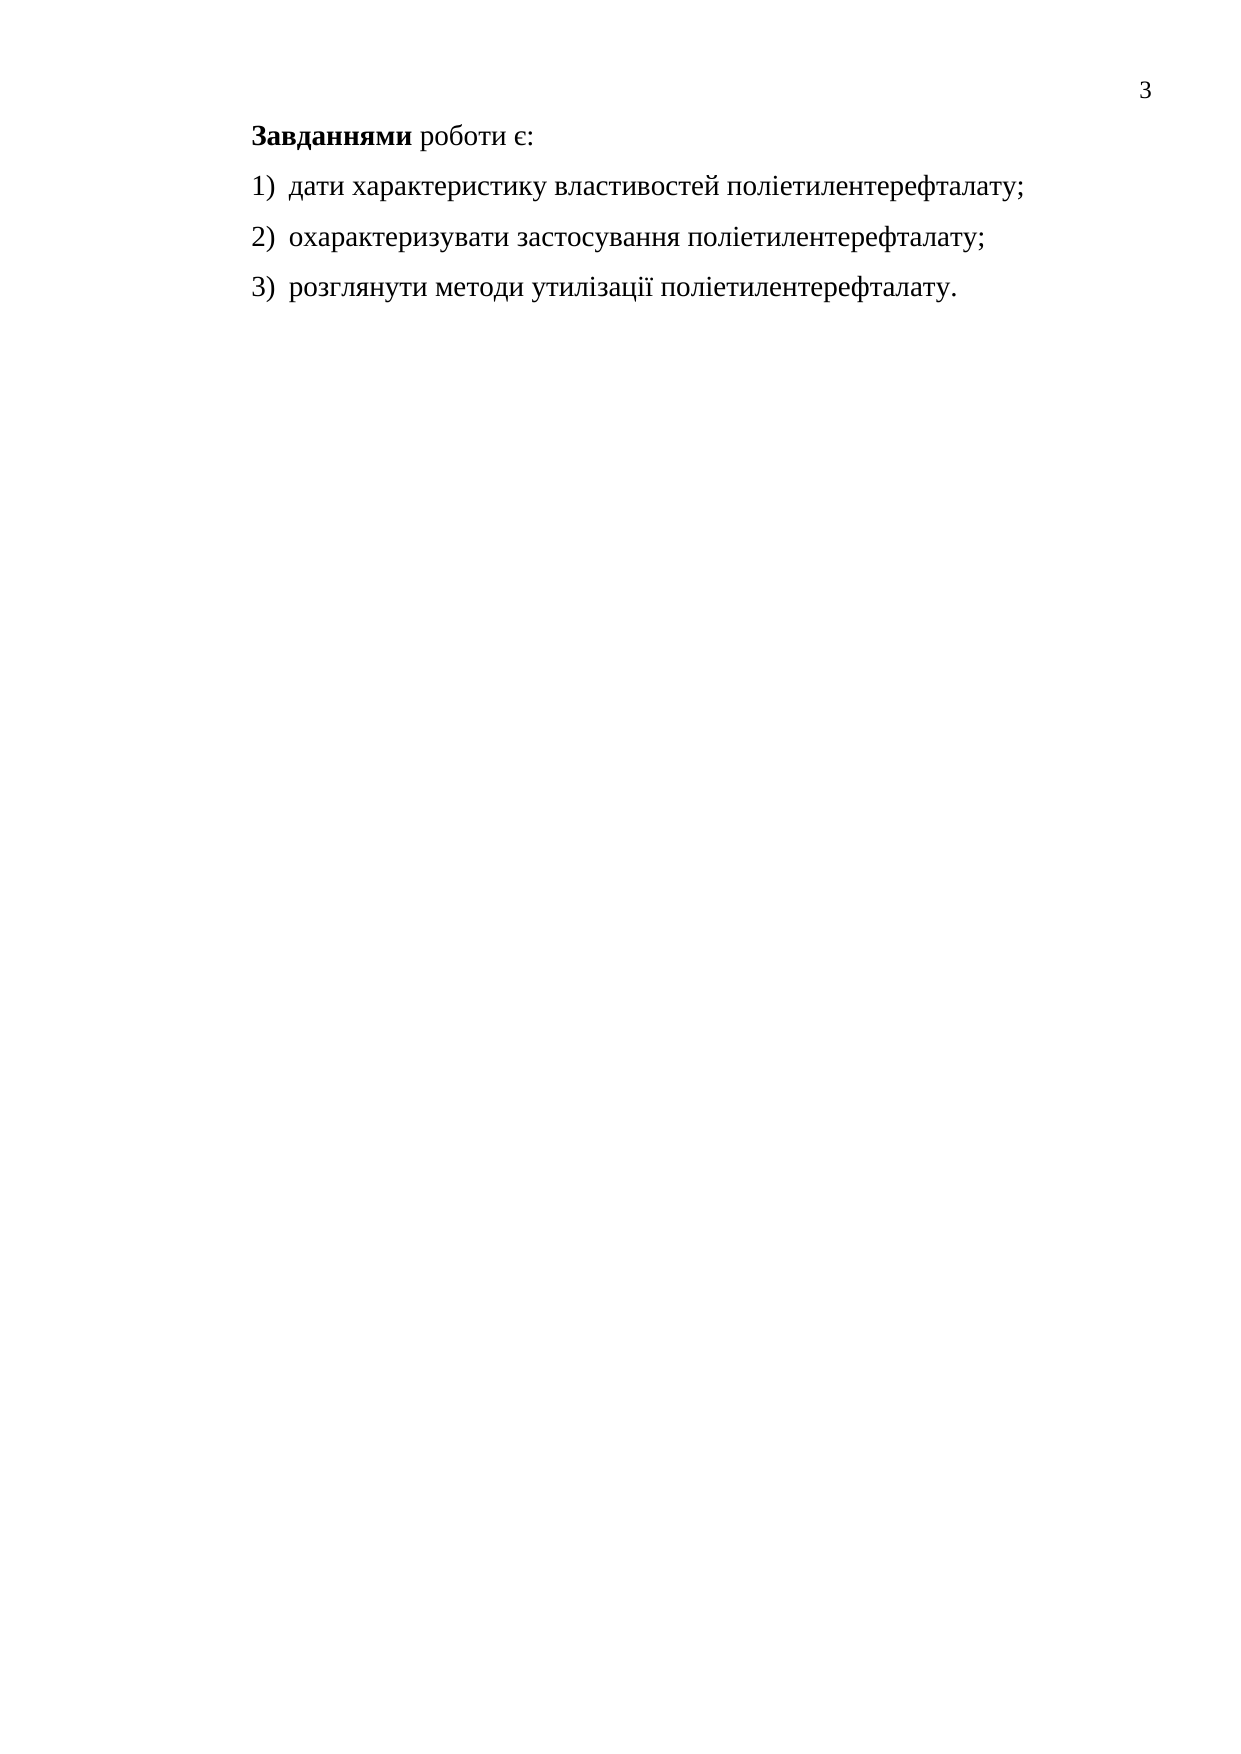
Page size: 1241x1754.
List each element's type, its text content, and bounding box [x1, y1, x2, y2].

list дати характеристику властивостей поліетилентерефталату; [177, 168, 1152, 202]
list розглянути методи утилізації поліетилентерефталату. [177, 269, 1152, 303]
list охарактеризувати застосування поліетилентерефталату; [177, 219, 1152, 252]
text Завданнями роботи є: [177, 118, 1152, 152]
